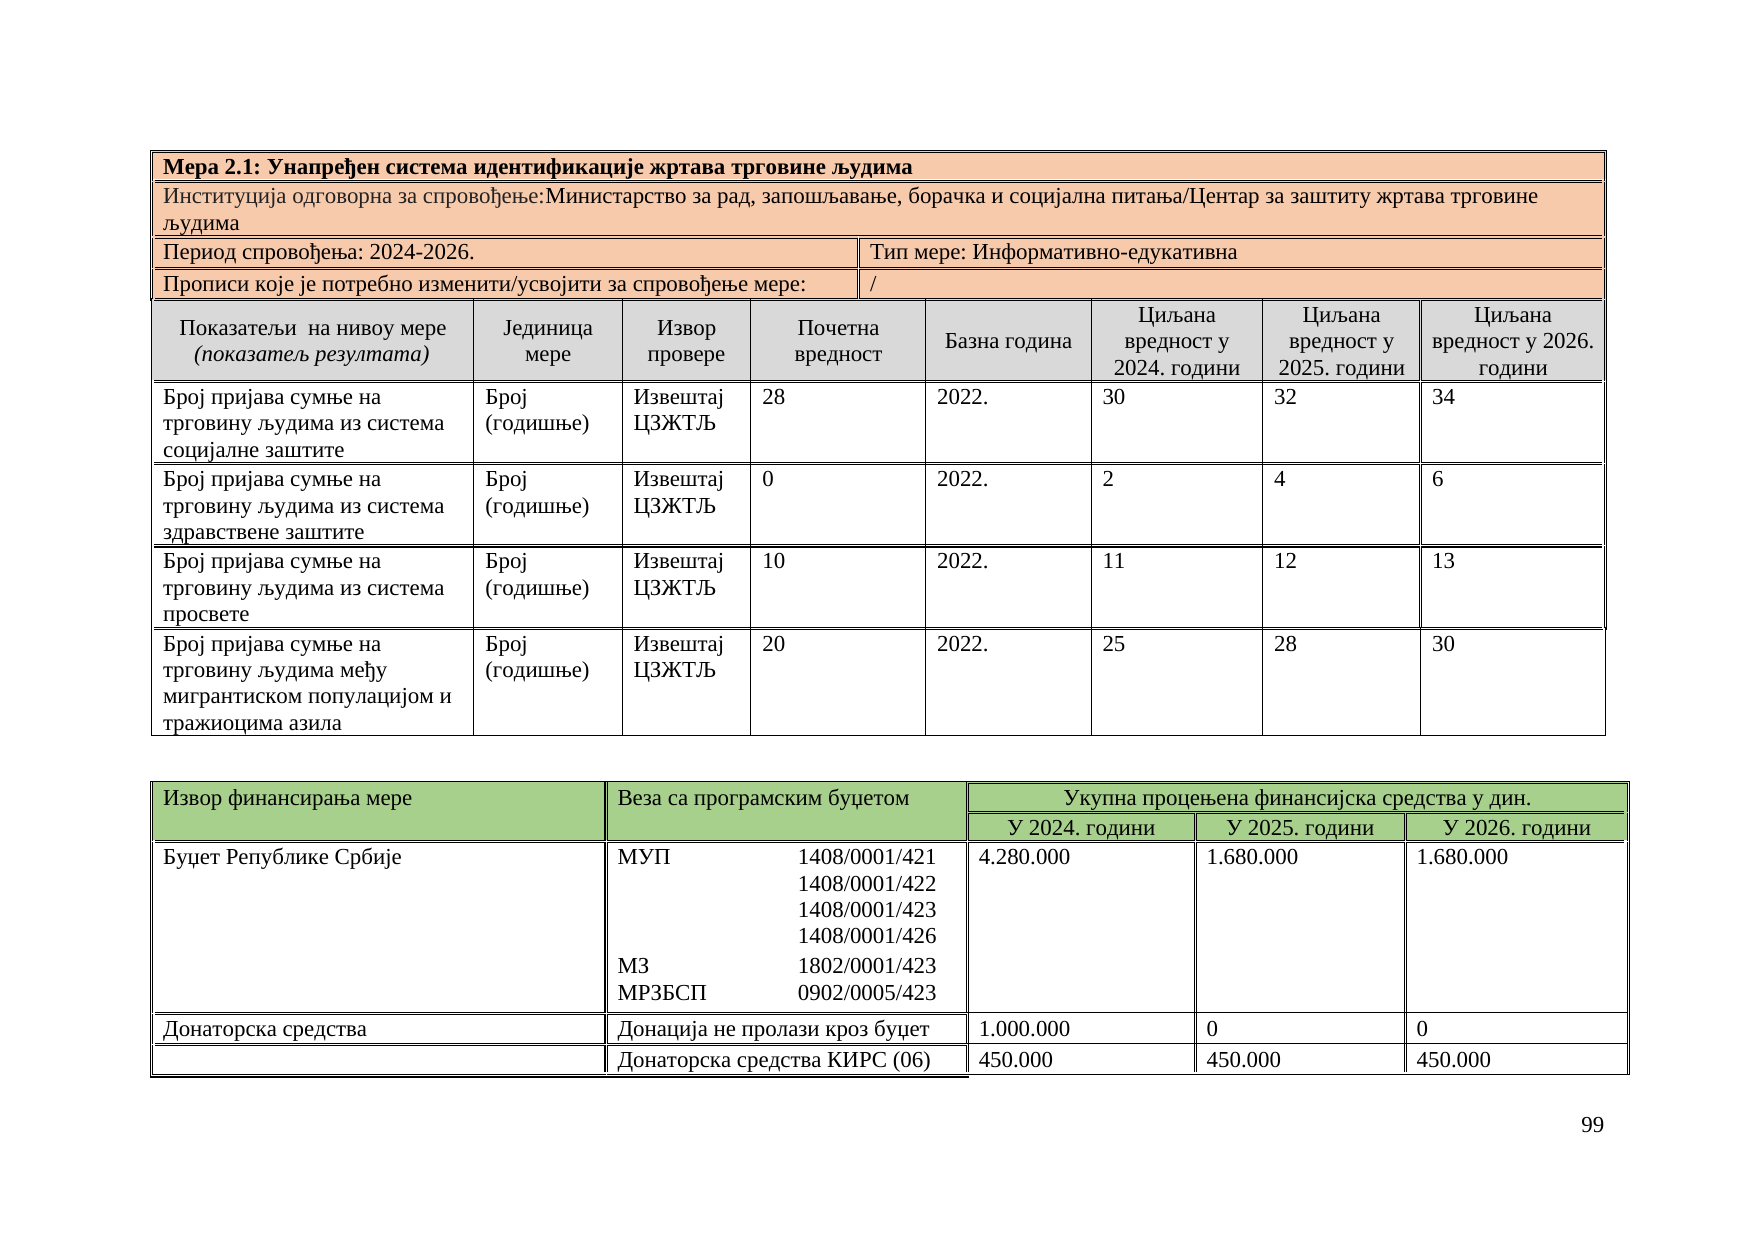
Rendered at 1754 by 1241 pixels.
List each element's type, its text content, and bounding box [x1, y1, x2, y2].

table_cell 1408/0001/421 1408/0001/422 1408/0001/423 1408/0001/426 [786, 843, 966, 949]
table_cell У 2026. години [1407, 811, 1627, 840]
table_cell Тип мере: Информативно-едукативна [859, 235, 1606, 267]
table_cell 0 [1407, 1013, 1627, 1043]
table_cell Циљана вредност у 2025. години [1263, 301, 1419, 380]
table_cell 1802/0001/423 [786, 949, 966, 978]
table_cell 450.000 [1195, 1044, 1405, 1074]
table_cell Период спровођења: 2024-2026. [152, 235, 858, 267]
table_cell Донаторска средства КИРС (06) [606, 1046, 967, 1074]
table_cell Јединица мере [474, 301, 622, 380]
table_cell 0 [1197, 1013, 1404, 1043]
table_cell Прописи које је потребно изменити/усвојити за спровођење мере: [153, 267, 857, 298]
table_cell Број (годишње) [474, 465, 622, 544]
table_cell Извештај ЦЗЖТЉ [623, 630, 750, 735]
table_cell У 2024. години [969, 814, 1194, 840]
table_cell 13 [1421, 544, 1606, 627]
table_cell 12 [1263, 548, 1419, 627]
table_cell Донаторска средства [153, 1012, 605, 1043]
table_cell 4.280.000 [969, 843, 1194, 1012]
table_cell МУП [608, 843, 786, 949]
table_cell Број пријава сумње на трговину људима из система социјалне заштите [152, 380, 473, 462]
table_cell 1.680.000 [1405, 840, 1628, 1012]
table_cell Почетна вредност [751, 301, 925, 380]
table_cell 11 [1092, 548, 1262, 627]
table_cell 6 [1421, 462, 1606, 544]
table_cell Донација не пролази кроз буџет [608, 1015, 966, 1043]
table_cell Број пријава сумње на трговину људима из система просвете [152, 544, 473, 627]
table_cell 2022. [926, 630, 1091, 735]
table_cell 2022. [926, 383, 1091, 462]
table_cell Извештај ЦЗЖТЉ [623, 383, 750, 462]
table_cell 30 [1092, 383, 1262, 462]
table_cell Број пријава сумње на трговину људима из система здравствене заштите [152, 462, 473, 544]
table_cell 30 [1421, 627, 1605, 735]
table_cell Циљана вредност у 2026. години [1421, 298, 1606, 380]
table_cell Буџет Републике Србије [152, 840, 606, 1012]
table_cell Извештај ЦЗЖТЉ [623, 548, 750, 627]
table_cell 1.000.000 [969, 1013, 1194, 1043]
table_header Извор финансирања мере [153, 782, 604, 840]
table_cell 1.680.000 [1197, 843, 1404, 1012]
table_cell Базна година [926, 301, 1091, 380]
table_cell Број (годишње) [474, 630, 622, 735]
table_cell [152, 1043, 606, 1074]
table_header Укупна процењена финансијска средства у дин. [969, 784, 1627, 811]
table_cell Извештај ЦЗЖТЉ [623, 465, 750, 544]
table_cell МРЗБСП [608, 978, 786, 1012]
table_cell 2022. [926, 548, 1091, 627]
table_cell MЗ [608, 949, 786, 978]
table_cell 25 [1092, 630, 1262, 735]
table_cell 450.000 [967, 1044, 1195, 1074]
table_cell 2 [1092, 465, 1262, 544]
table_header Мера 2.1: Унапређен система идентификације жртава трговине људима [153, 153, 1604, 179]
table_cell 28 [751, 383, 925, 462]
table_cell 20 [751, 630, 925, 735]
table_cell Број пријава сумње на трговину људима међу мигрантиском популацијом и тражиоцима азила [152, 627, 473, 735]
table_header Веза са програмским буџетом [608, 782, 966, 840]
table_cell 10 [751, 548, 925, 627]
table_cell 4 [1263, 465, 1419, 544]
table_cell Извор провере [623, 301, 750, 380]
table_cell Број (годишње) [474, 548, 622, 627]
table_cell Показатељи на нивоу мере (показатељ резултата) [152, 298, 473, 380]
table_cell У 2025. години [1197, 814, 1404, 840]
table_cell Институција одговорна за спровођење:Министарство за рад, запошљавање, борачка и социјална питања/Центар за заштиту жртава трговине људима [153, 180, 1604, 235]
table_cell Циљана вредност у 2024. години [1092, 301, 1262, 380]
table_cell Број (годишње) [474, 383, 622, 462]
table_cell 34 [1421, 380, 1606, 462]
table_cell 450.000 [1405, 1044, 1627, 1074]
table_cell 2022. [926, 465, 1091, 544]
table_cell 0902/0005/423 [786, 978, 966, 1012]
table_cell 28 [1263, 630, 1420, 735]
table_cell 0 [751, 465, 925, 544]
table_cell / [860, 267, 1604, 298]
table_cell 32 [1263, 383, 1419, 462]
